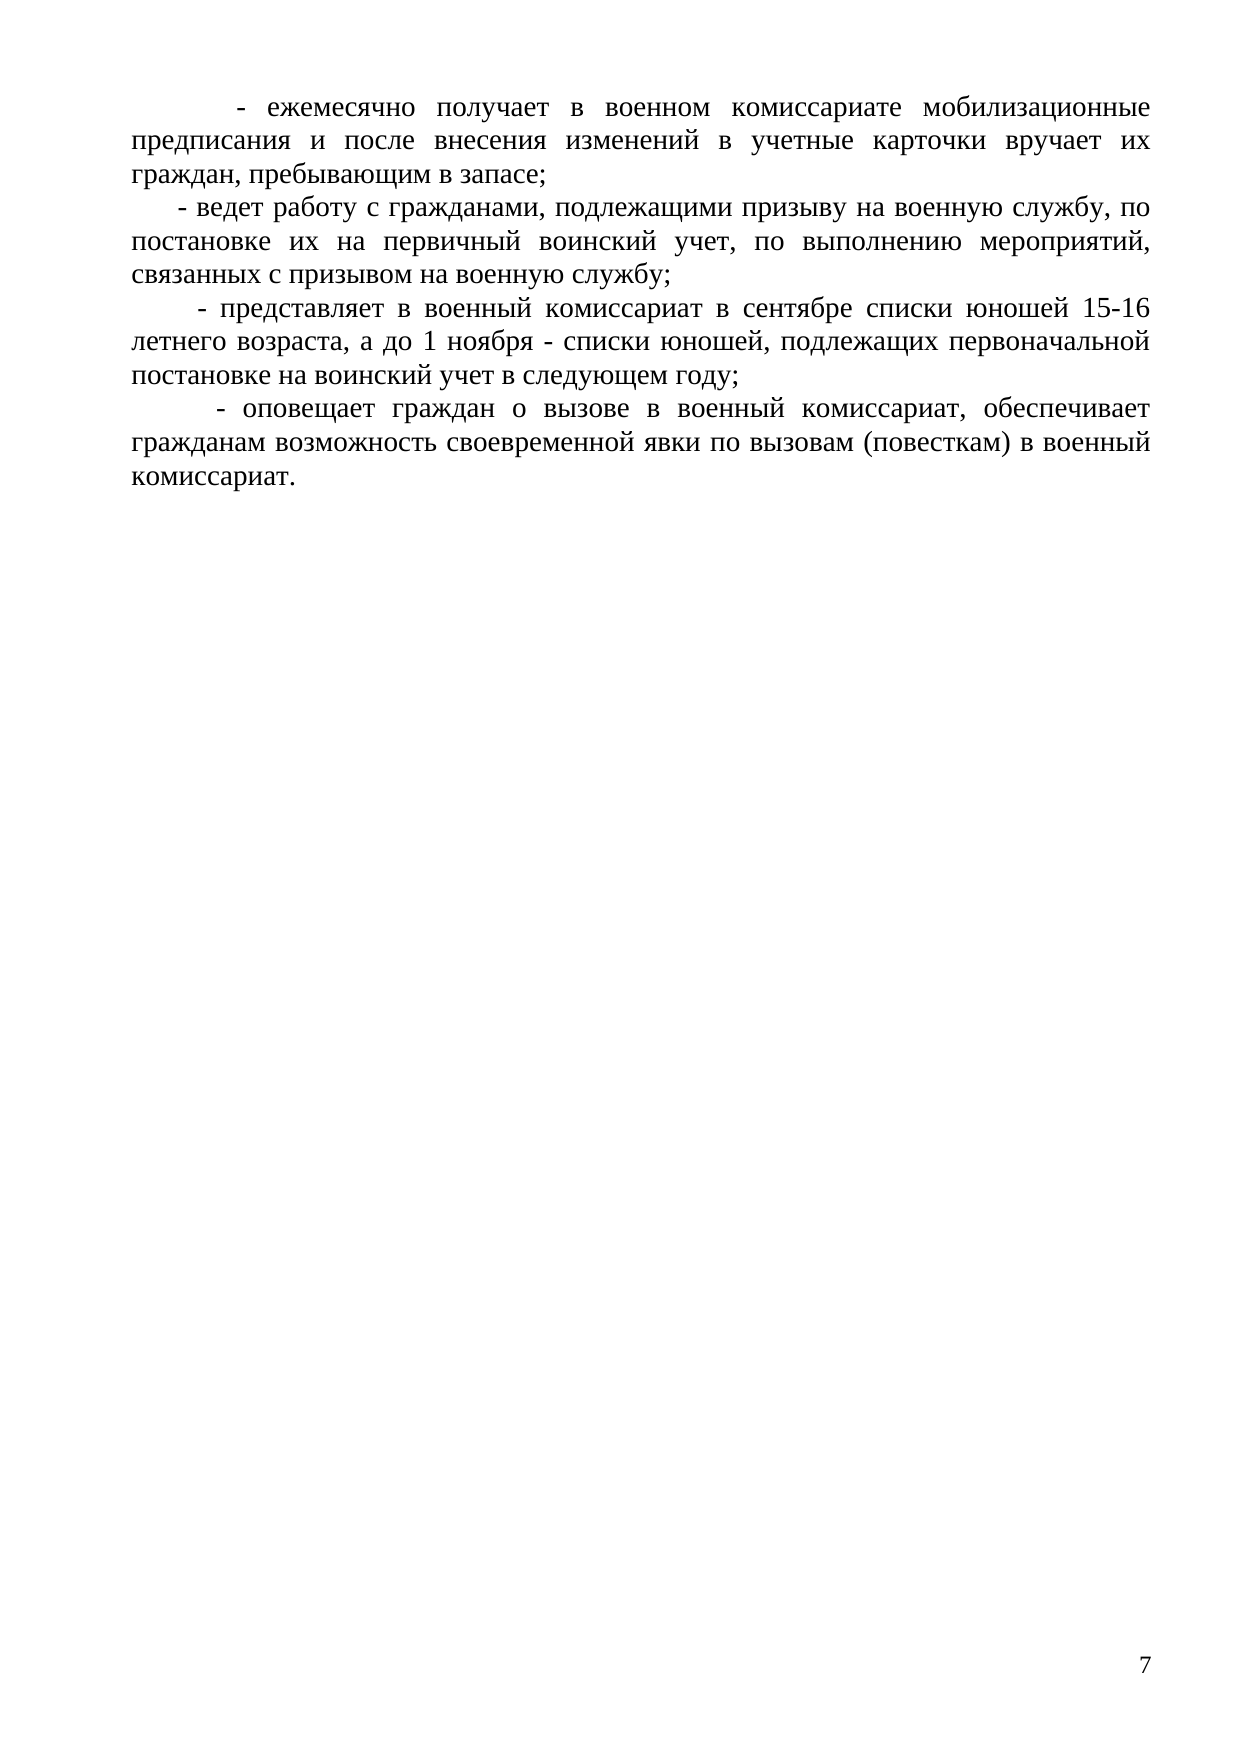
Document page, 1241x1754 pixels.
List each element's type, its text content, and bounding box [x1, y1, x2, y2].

text - ведет работу с гражданами, подлежащими призыву на военную службу, по постановке их на первичный воинский учет, по выполнению мероприятий, связанных с призывом на военную службу; [131, 189, 1152, 290]
text - представляет в военный комиссариат в сентябре списки юношей 15-16 летнего возраста, а до 1 ноября - списки юношей, подлежащих первоначальной постановке на воинский учет в следующем году; [131, 290, 1152, 391]
text - ежемесячно получает в военном комиссариате мобилизационные предписания и после внесения изменений в учетные карточки вручает их граждан, пребывающим в запасе; [131, 89, 1152, 189]
text - оповещает граждан о вызове в военный комиссариат, обеспечивает гражданам возможность своевременной явки по вызовам (повесткам) в военный комиссариат. [131, 391, 1152, 491]
